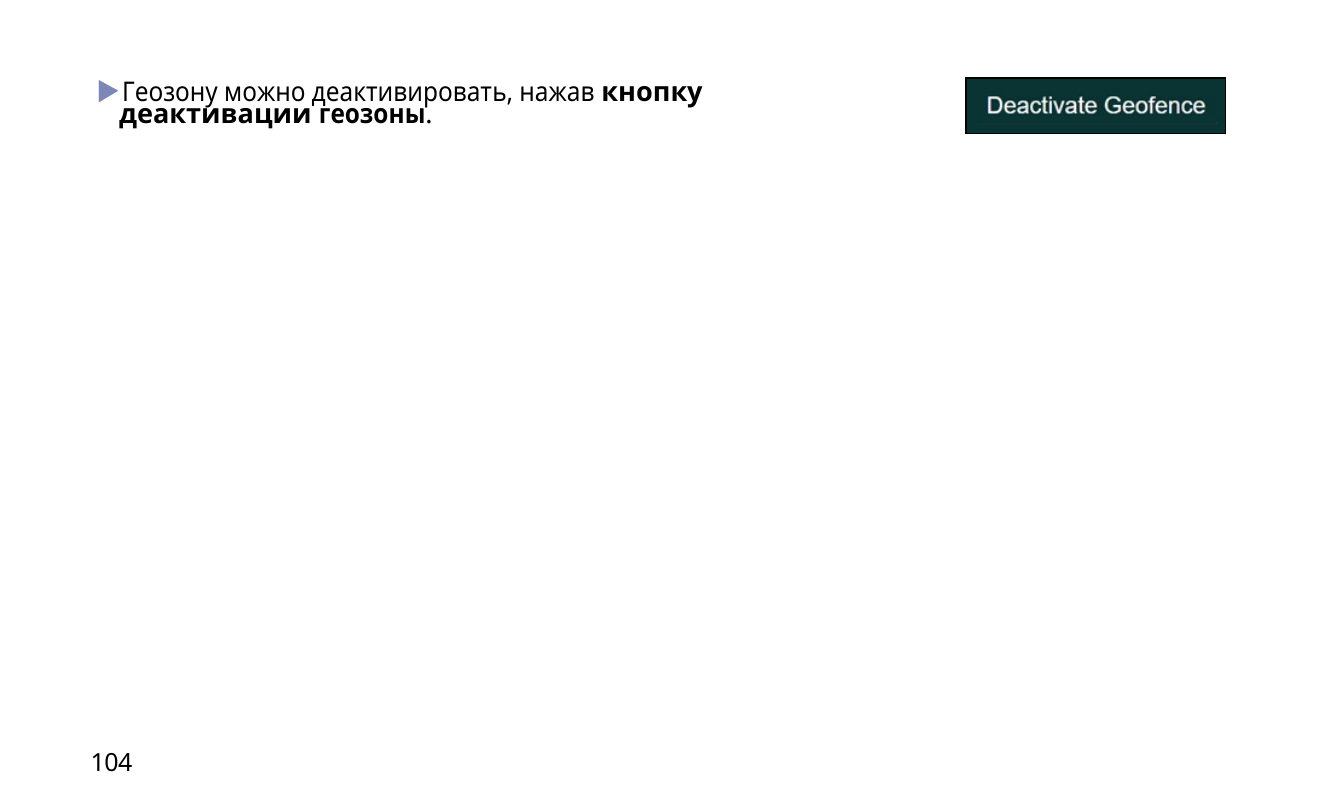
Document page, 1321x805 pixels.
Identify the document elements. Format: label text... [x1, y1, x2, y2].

picture [967, 79, 1225, 133]
list Геозону можно деактивировать, нажав кнопку деактивации геозоны. [96, 81, 866, 131]
